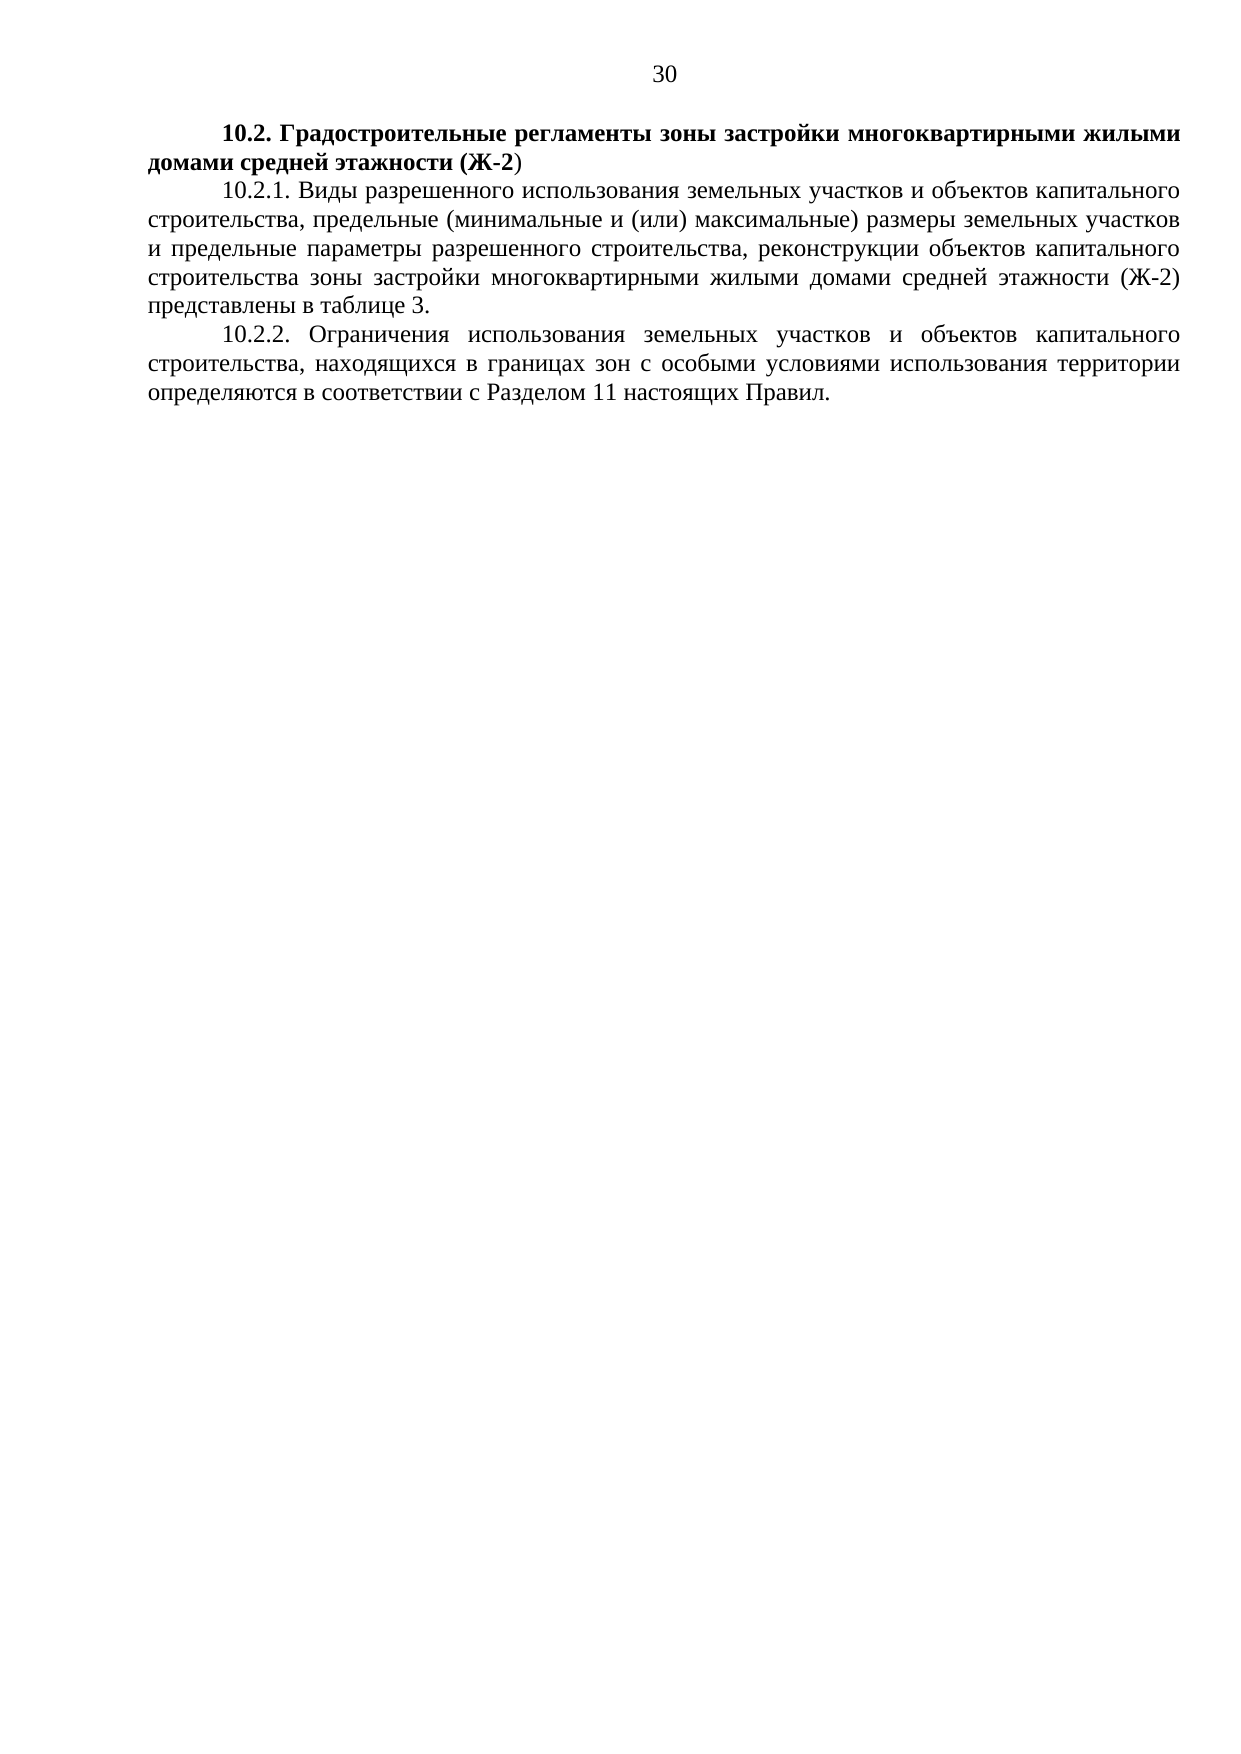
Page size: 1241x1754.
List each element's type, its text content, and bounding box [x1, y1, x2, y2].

text 10.2.1. Виды разрешенного использования земельных участков и объектов капитального строительства, предельные (минимальные и (или) максимальные) размеры земельных участков и предельные параметры разрешенного строительства, реконструкции объектов капитального строительства зоны застройки многоквартирными жилыми домами средней этажности (Ж-2) представлены в таблице 3. [148, 176, 1181, 319]
text 10.2. Градостроительные регламенты зоны застройки многоквартирными жилыми домами средней этажности (Ж-2) [148, 118, 1181, 176]
text 10.2.2. Ограничения использования земельных участков и объектов капитального строительства, находящихся в границах зон с особыми условиями использования территории определяются в соответствии с Разделом 11 настоящих Правил. [148, 319, 1181, 406]
